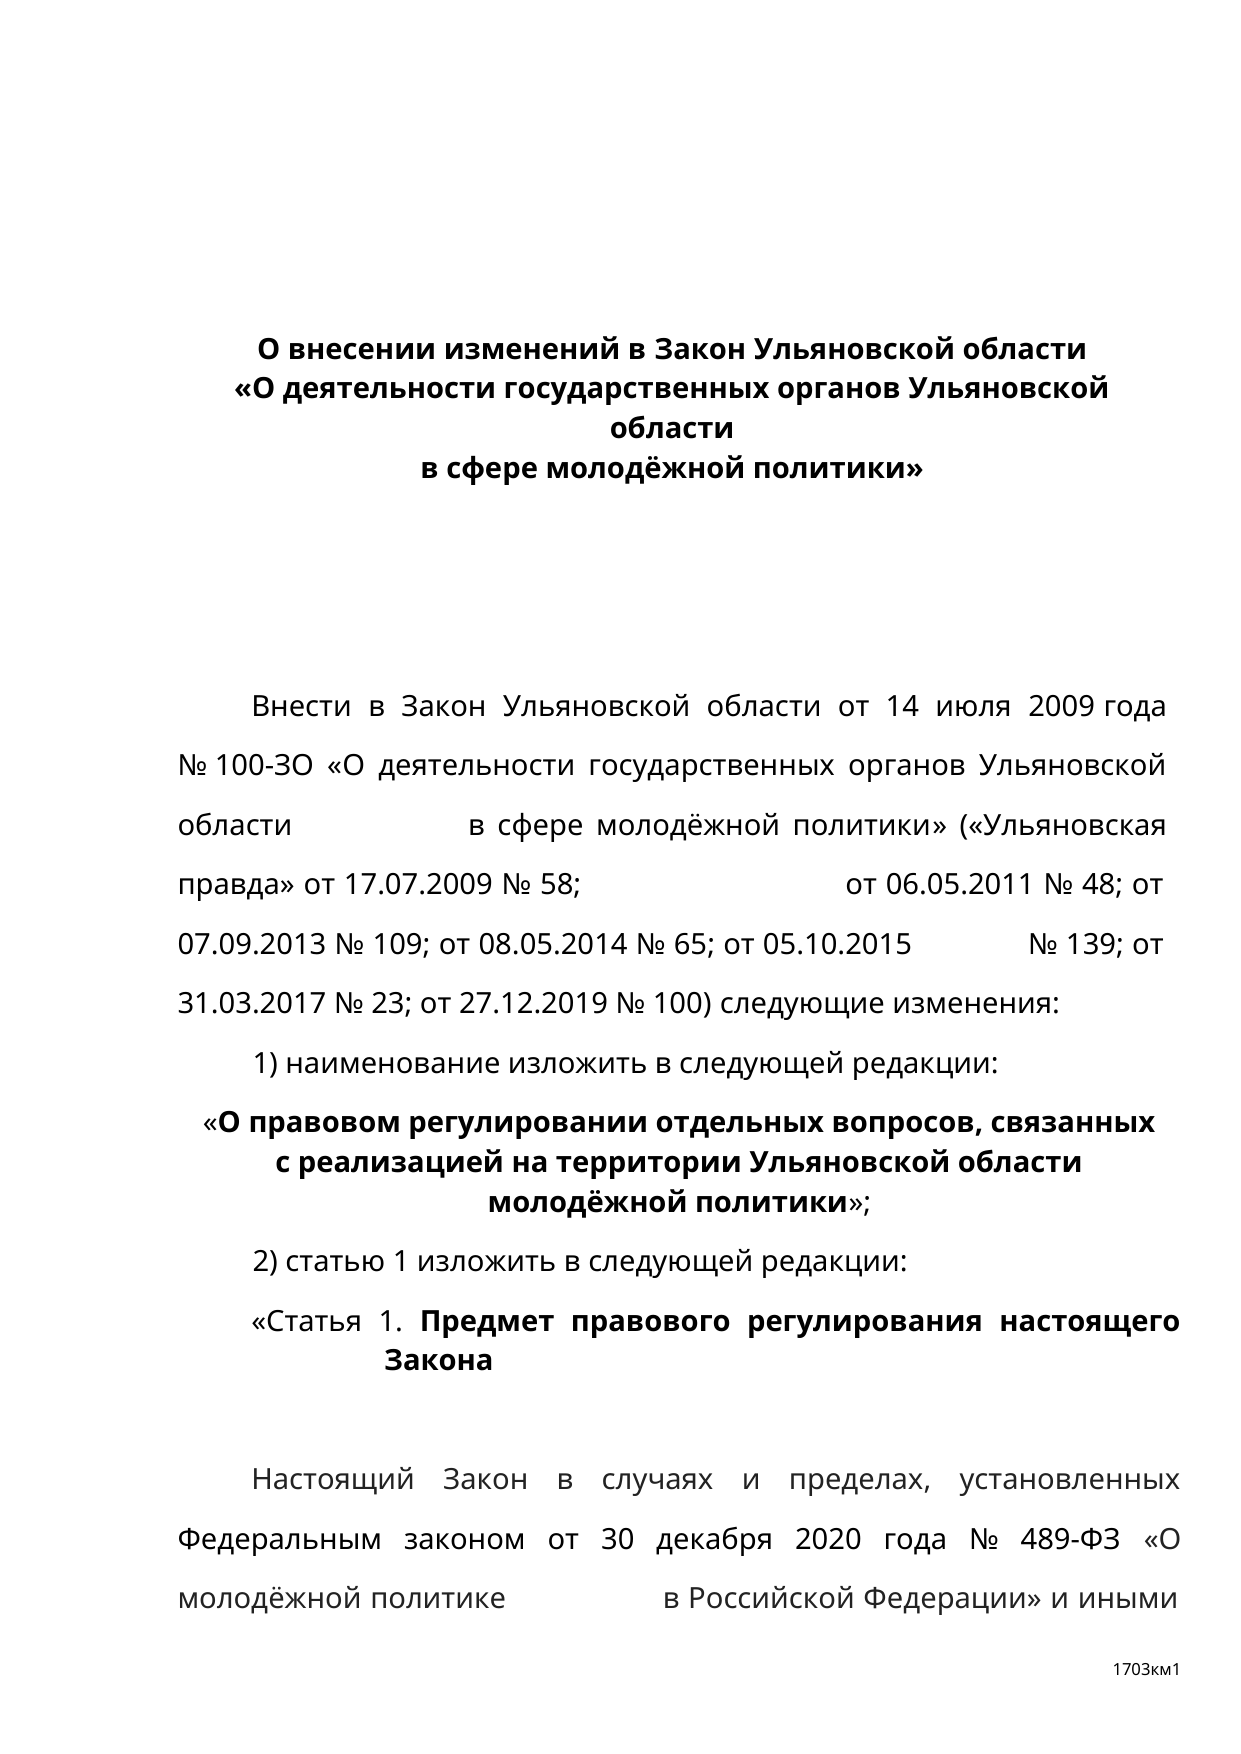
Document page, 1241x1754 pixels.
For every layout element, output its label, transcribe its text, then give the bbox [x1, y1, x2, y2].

text молодёжной политики»; [177, 1181, 1181, 1221]
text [177, 1458, 1181, 1578]
text 1) наименование изложить в следующей редакции: [177, 1042, 1181, 1082]
text в сфере молодёжной политики» [177, 447, 1167, 487]
text О внесении изменений в Закон Ульяновской области «О деятельности государственных органов Ульяновской области [177, 328, 1167, 447]
text «О правовом регулировании отдельных вопросов, связанных [177, 1101, 1181, 1141]
text 2) статью 1 изложить в следующей редакции: [177, 1240, 1181, 1280]
text Внести в Закон Ульяновской области от 14 июля 2009 года № 100-ЗО «О деятельности государственных органов Ульяновской области в сфере молодёжной политики» («Ульяновская правда» от 17.07.2009 № 58; от 06.05.2011 № 48; от 07.09.2013 № 109; от 08.05.2014 № 65; от 05.10.2015 № 139; от 31.03.2017 № 23; от 27.12.2019 № 100) следующие изменения: [177, 685, 1167, 1022]
text с реализацией на территории Ульяновской области [177, 1141, 1181, 1181]
text «Статья 1. Предмет правового регулирования настоящего Закона [251, 1300, 1181, 1379]
